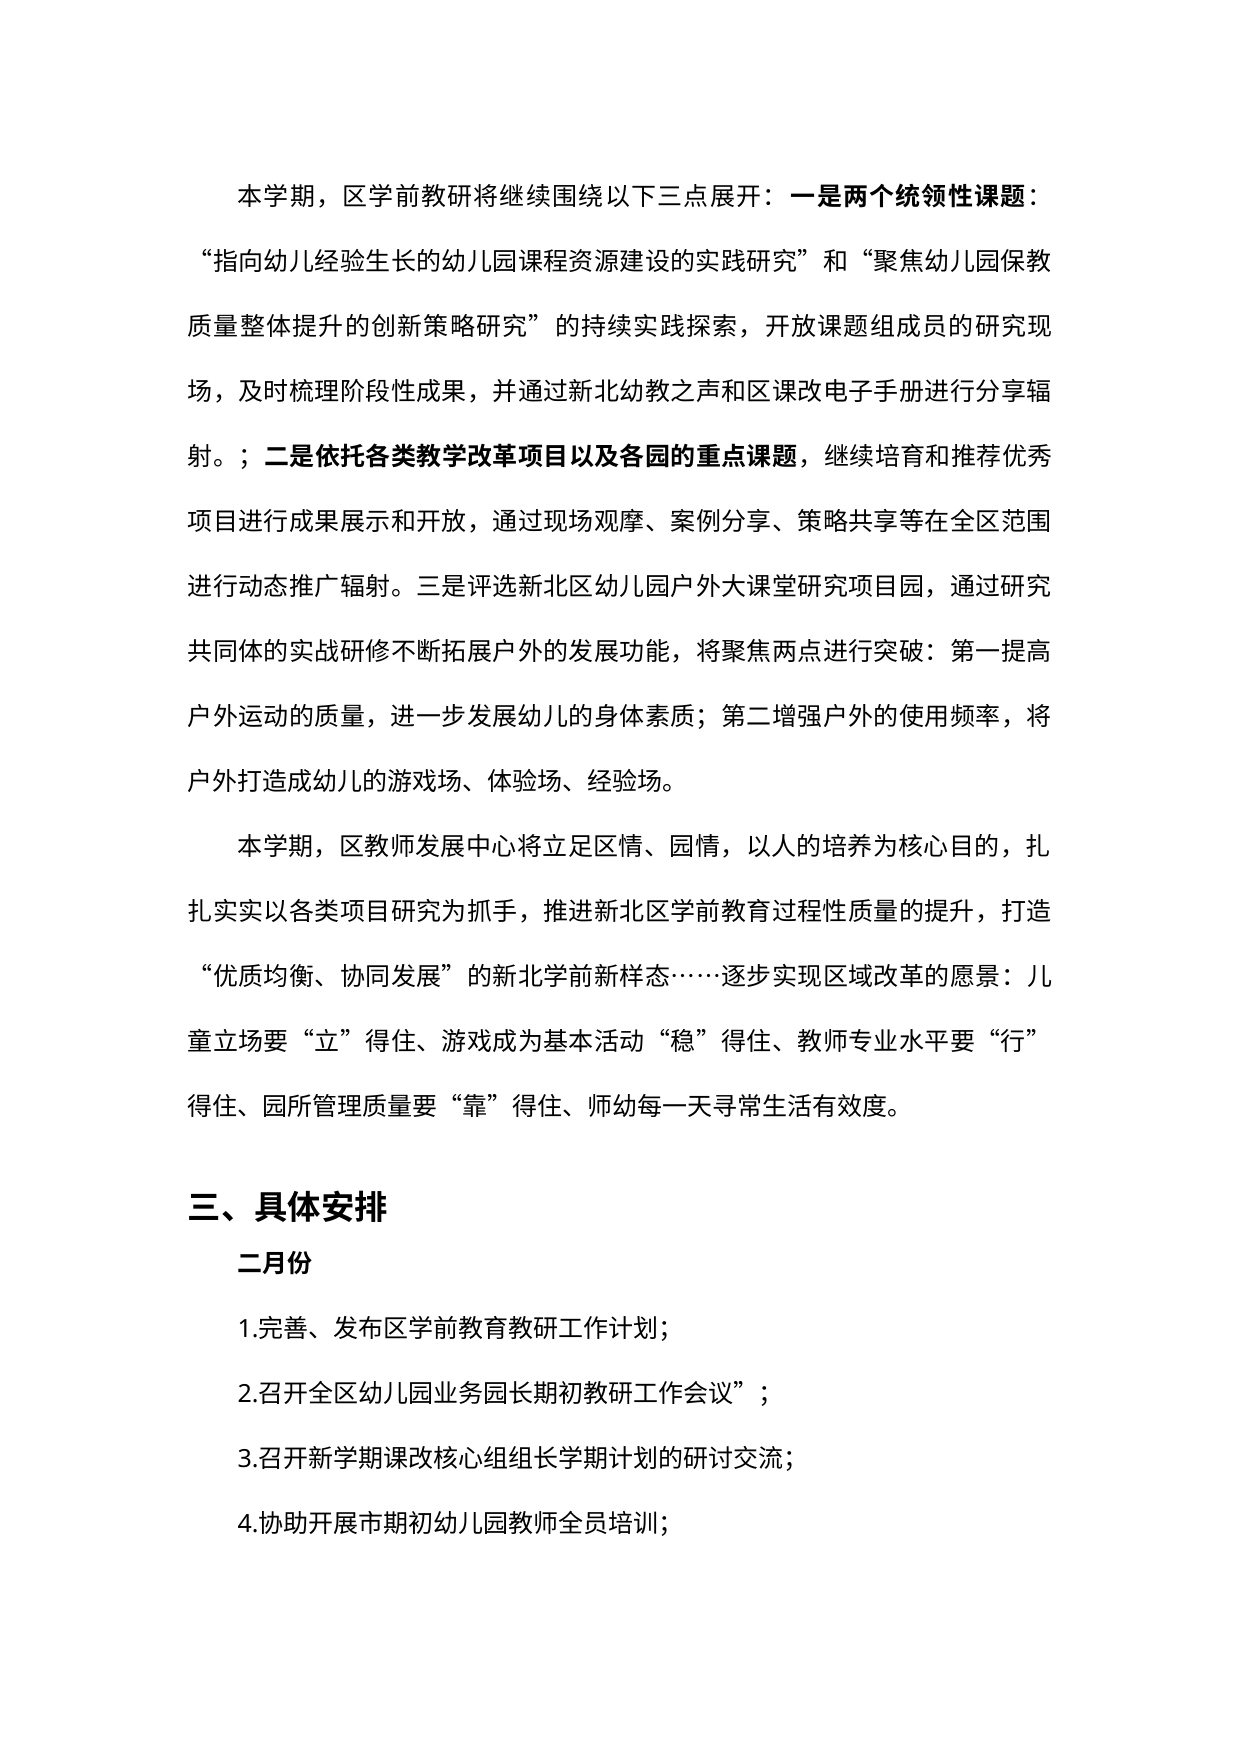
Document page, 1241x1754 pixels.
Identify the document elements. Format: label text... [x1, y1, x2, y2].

text 2.召开全区幼儿园业务园长期初教研工作会议”； [187, 1359, 1053, 1424]
list 本学期，区学前教研将继续围绕以下三点展开：一是两个统领性课题：“指向幼儿经验生长的幼儿园课程资源建设的实践研究”和“聚焦幼儿园保教质量整体提升的创新策略研究”的持续实践探索，开放课题组成员的研究现场，及时梳理阶段性成果，并通过新北幼教之声和区课改电子手册进行分享辐射。；二是依托各类教学改革项目以及各园的重点课题，继续培育和推荐优秀项目进行成果展示和开放，通过现场观摩、案例分享、策略共享等在全区范围进行动态推广辐射。三是评选新北区幼儿园户外大课堂研究项目园，通过研究共同体的实战研修不断拓展户外的发展功能，将聚焦两点进行突破：第一提高户外运动的质量，进一步发展幼儿的身体素质；第二增强户外的使用频率，将户外打造成幼儿的游戏场、体验场、经验场。 [187, 162, 1053, 812]
text 4.协助开展市期初幼儿园教师全员培训； [187, 1489, 1053, 1554]
text 1.完善、发布区学前教育教研工作计划； [187, 1294, 1053, 1359]
list 本学期，区教师发展中心将立足区情、园情，以人的培养为核心目的，扎扎实实以各类项目研究为抓手，推进新北区学前教育过程性质量的提升，打造“优质均衡、协同发展”的新北学前新样态……逐步实现区域改革的愿景：儿童立场要“立”得住、游戏成为基本活动“稳”得住、教师专业水平要“行”得住、园所管理质量要“靠”得住、师幼每一天寻常生活有效度。 [187, 812, 1053, 1137]
text 二月份 [187, 1229, 1053, 1294]
text 3.召开新学期课改核心组组长学期计划的研讨交流； [187, 1424, 1053, 1489]
subtitle 三、具体安排 [187, 1183, 1053, 1229]
